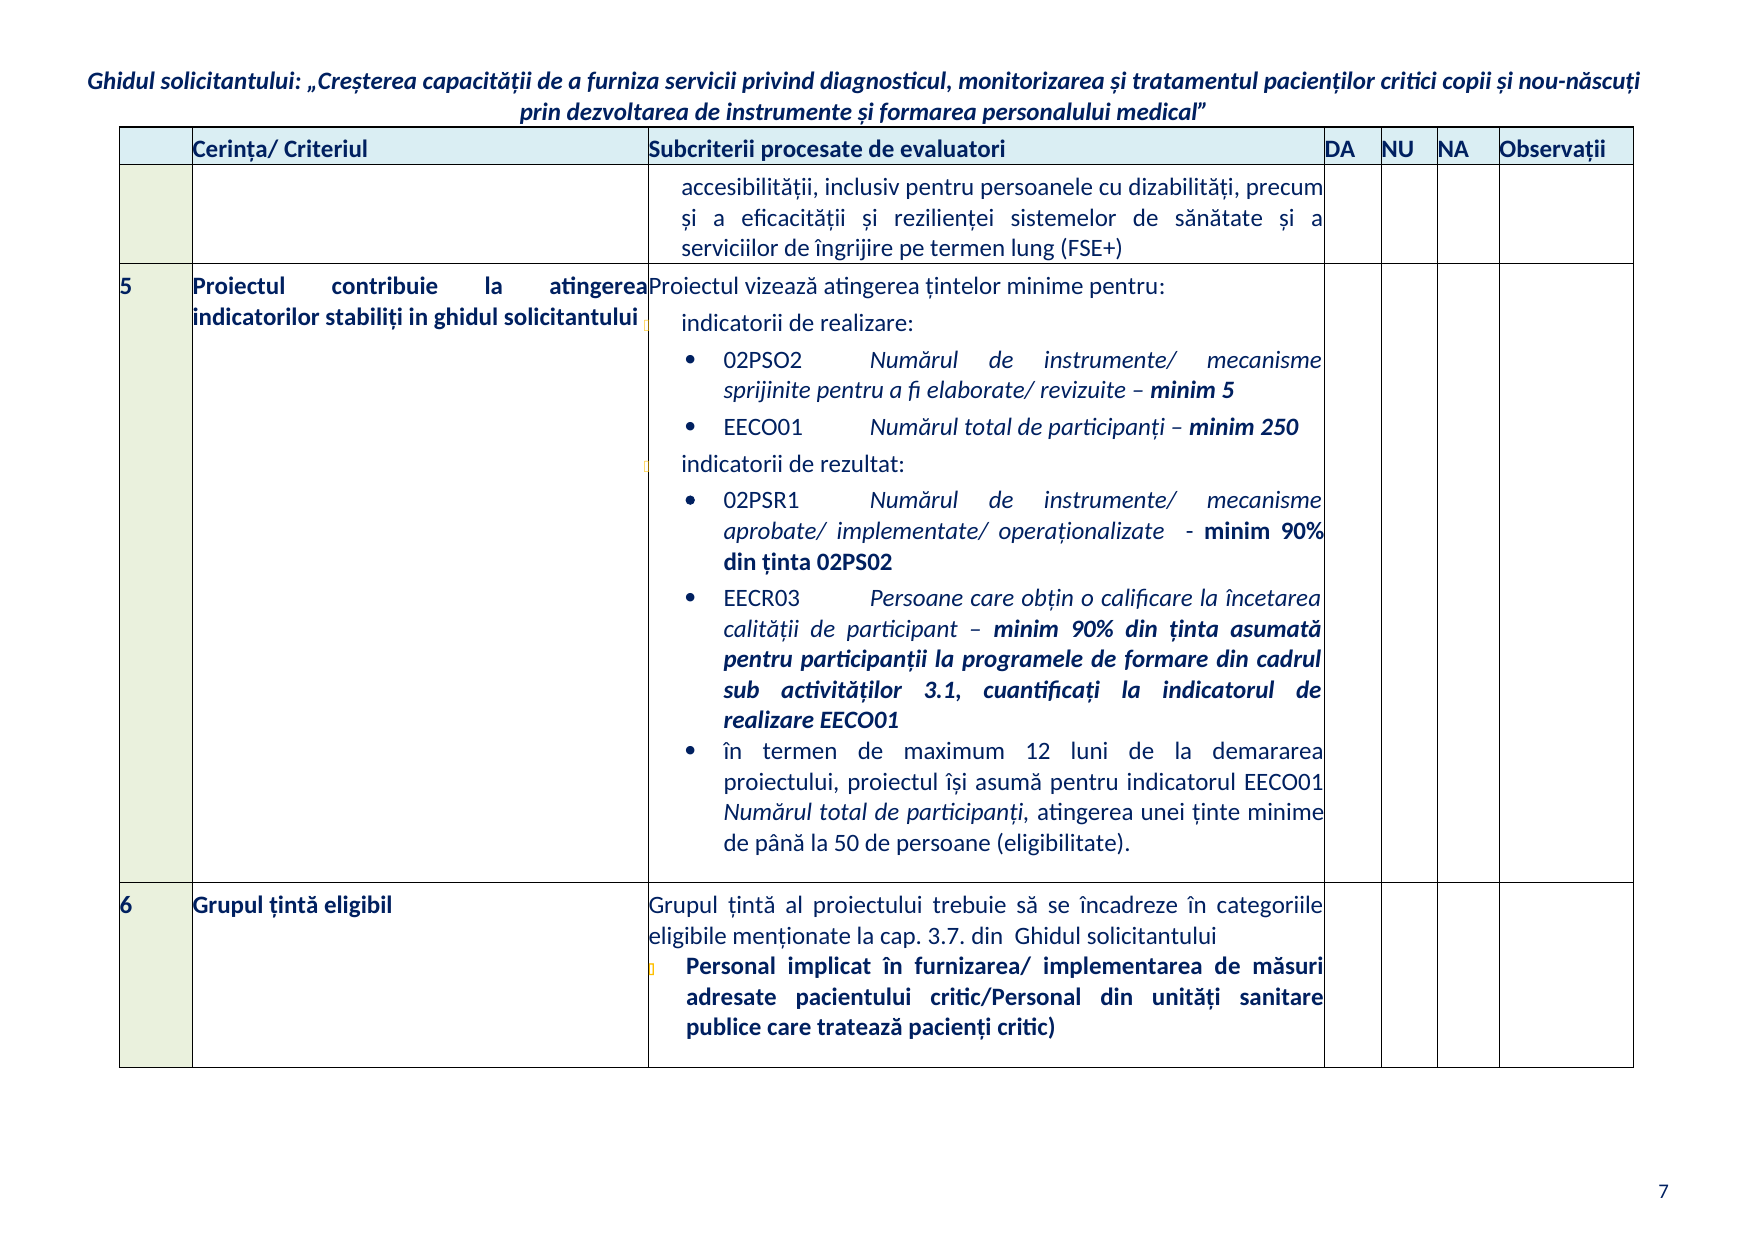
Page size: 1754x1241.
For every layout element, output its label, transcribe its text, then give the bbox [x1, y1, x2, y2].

table_cell [1500, 264, 1633, 882]
table_cell Grupul țintă eligibil [193, 883, 648, 1067]
table_cell Proiectul contribuie la atingerea indicatorilor stabiliți in ghidul solicitantului [193, 264, 648, 882]
table_cell Proiectul vizează atingerea țintelor minime pentru: indicatorii de realizare: 02PSO2 Numărul de instrumente/ mecanisme sprijinite pentru a fi elaborate/ revizuite – minim 5 EECO01 Numărul total de participanți – minim 250 indicatorii de rezultat: 02PSR1 Numărul de instrumente/ mecanisme aprobate/ implementate/ operaționalizate - minim 90% din ținta 02PS02 EECR03 Persoane care obțin o calificare la încetarea calității de participant – minim 90% din ținta asumată pentru participanții la programele de formare din cadrul sub activităților 3.1, cuantificați la indicatorul de realizare EECO01 în termen de maximum 12 luni de la demararea proiectului, proiectul își asumă pentru indicatorul EECO01 Numărul total de participanți, atingerea unei ținte minime de până la 50 de persoane (eligibilitate). [649, 264, 1324, 882]
table_header NU [1382, 128, 1437, 164]
table_cell [1325, 165, 1381, 263]
table_cell [1382, 883, 1437, 1067]
table_cell [1325, 883, 1381, 1067]
table_cell [1325, 264, 1381, 882]
table_header Cerința/ Criteriul [193, 128, 648, 164]
table_cell 5 [120, 264, 192, 882]
table_cell [1438, 883, 1499, 1067]
table_header DA [1325, 128, 1381, 164]
table_header Observații [1500, 128, 1633, 164]
table_cell [1382, 165, 1437, 263]
table_header [120, 128, 192, 164]
table_cell [1500, 883, 1633, 1067]
table_cell [1382, 264, 1437, 882]
table_cell 4 [120, 165, 192, 263]
table_cell 6 [120, 883, 192, 1067]
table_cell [649, 165, 1324, 263]
table_cell [1438, 264, 1499, 882]
table_header NA [1438, 128, 1499, 164]
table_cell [193, 165, 648, 263]
table_cell [1500, 165, 1633, 263]
table_cell Grupul țintă al proiectului trebuie să se încadreze în categoriile eligibile menționate la cap. 3.7. din Ghidul solicitantului Personal implicat în furnizarea/ implementarea de măsuri adresate pacientului critic/Personal din unități sanitare publice care tratează pacienți critic) [649, 883, 1324, 1067]
table_header Subcriterii procesate de evaluatori [649, 128, 1324, 164]
table_cell [1438, 165, 1499, 263]
